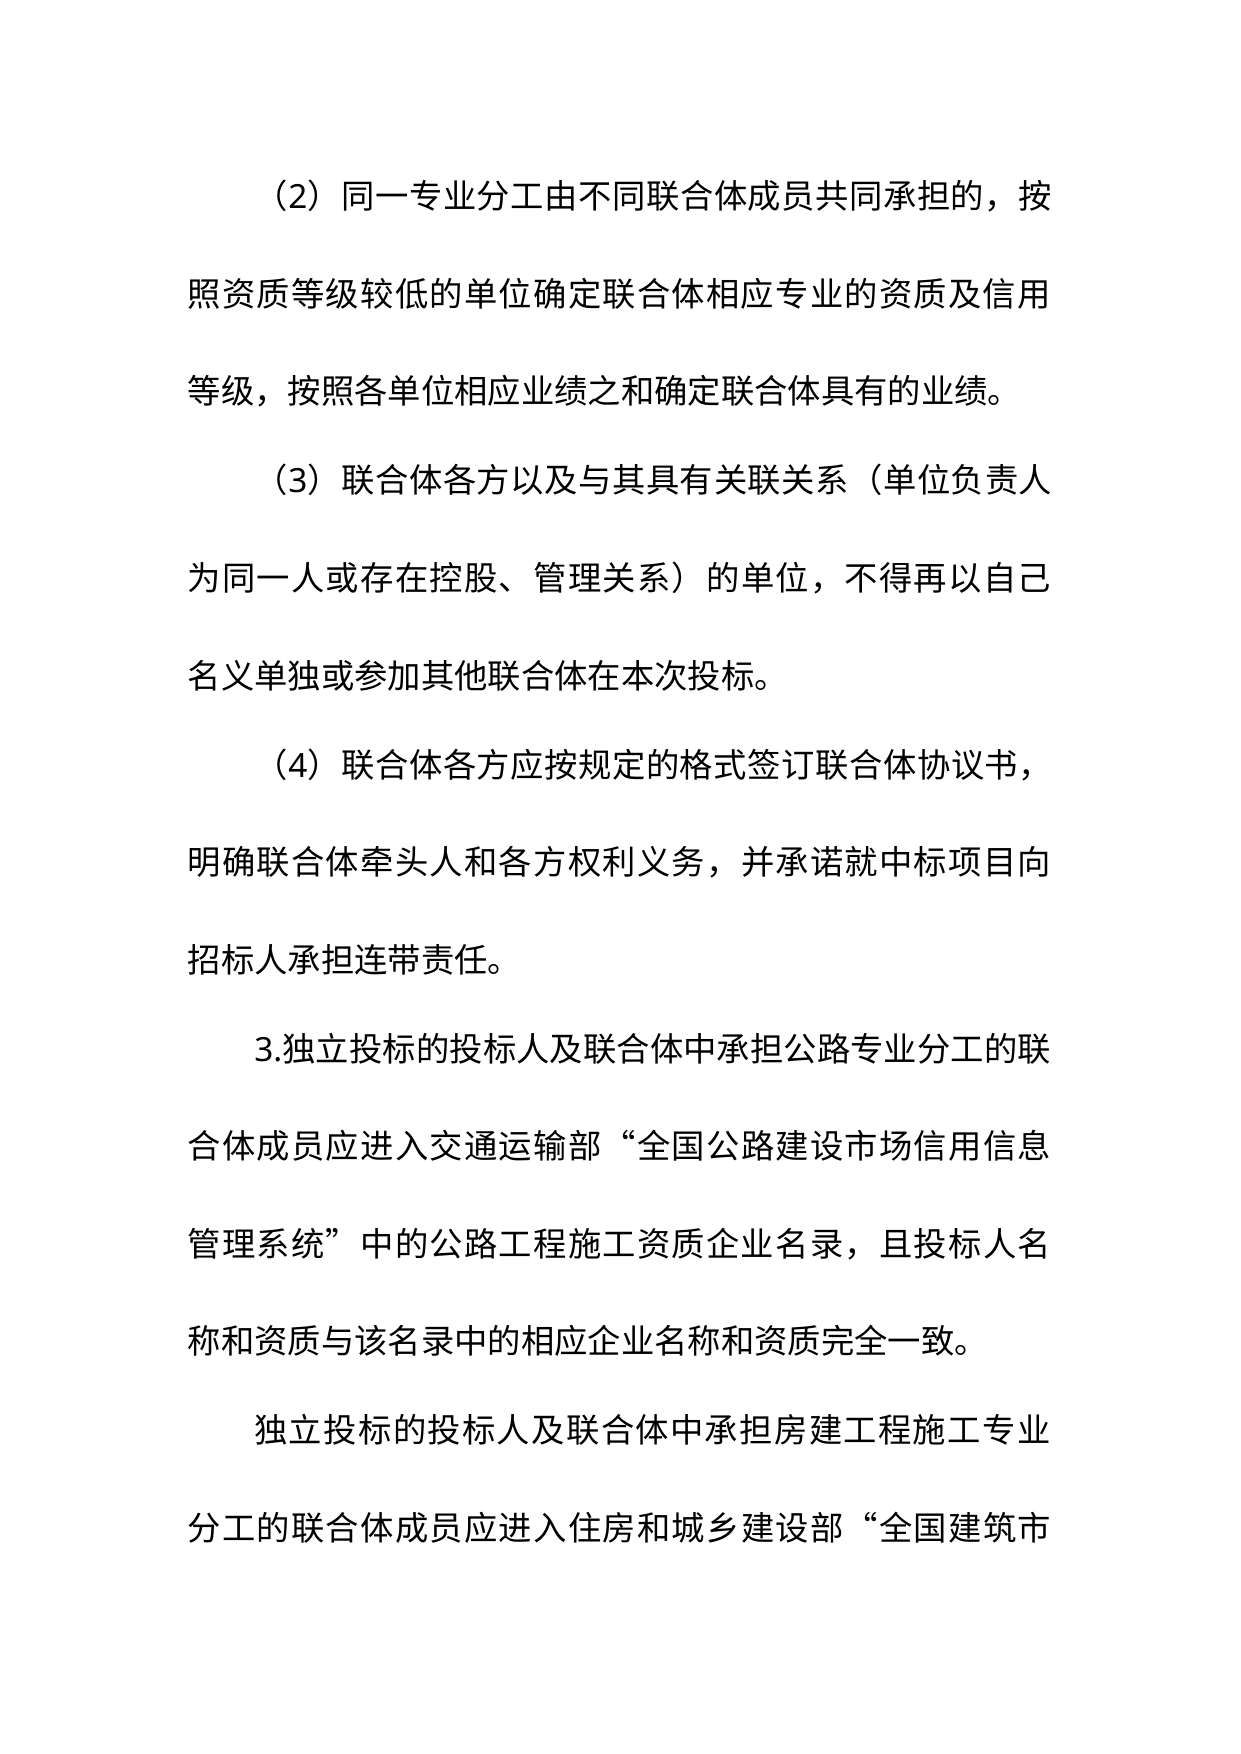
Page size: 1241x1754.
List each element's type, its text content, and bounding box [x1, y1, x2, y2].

text （4）联合体各方应按规定的格式签订联合体协议书，明确联合体牵头人和各方权利义务，并承诺就中标项目向招标人承担连带责任。 [187, 730, 1053, 990]
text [187, 1396, 1053, 1558]
text 3.独立投标的投标人及联合体中承担公路专业分工的联合体成员应进入交通运输部“全国公路建设市场信用信息管理系统”中的公路工程施工资质企业名录，且投标人名称和资质与该名录中的相应企业名称和资质完全一致。 [187, 1014, 1053, 1372]
text （2）同一专业分工由不同联合体成员共同承担的，按照资质等级较低的单位确定联合体相应专业的资质及信用等级，按照各单位相应业绩之和确定联合体具有的业绩。 [187, 162, 1053, 422]
text （3）联合体各方以及与其具有关联关系（单位负责人为同一人或存在控股、管理关系）的单位，不得再以自己名义单独或参加其他联合体在本次投标。 [187, 446, 1053, 706]
